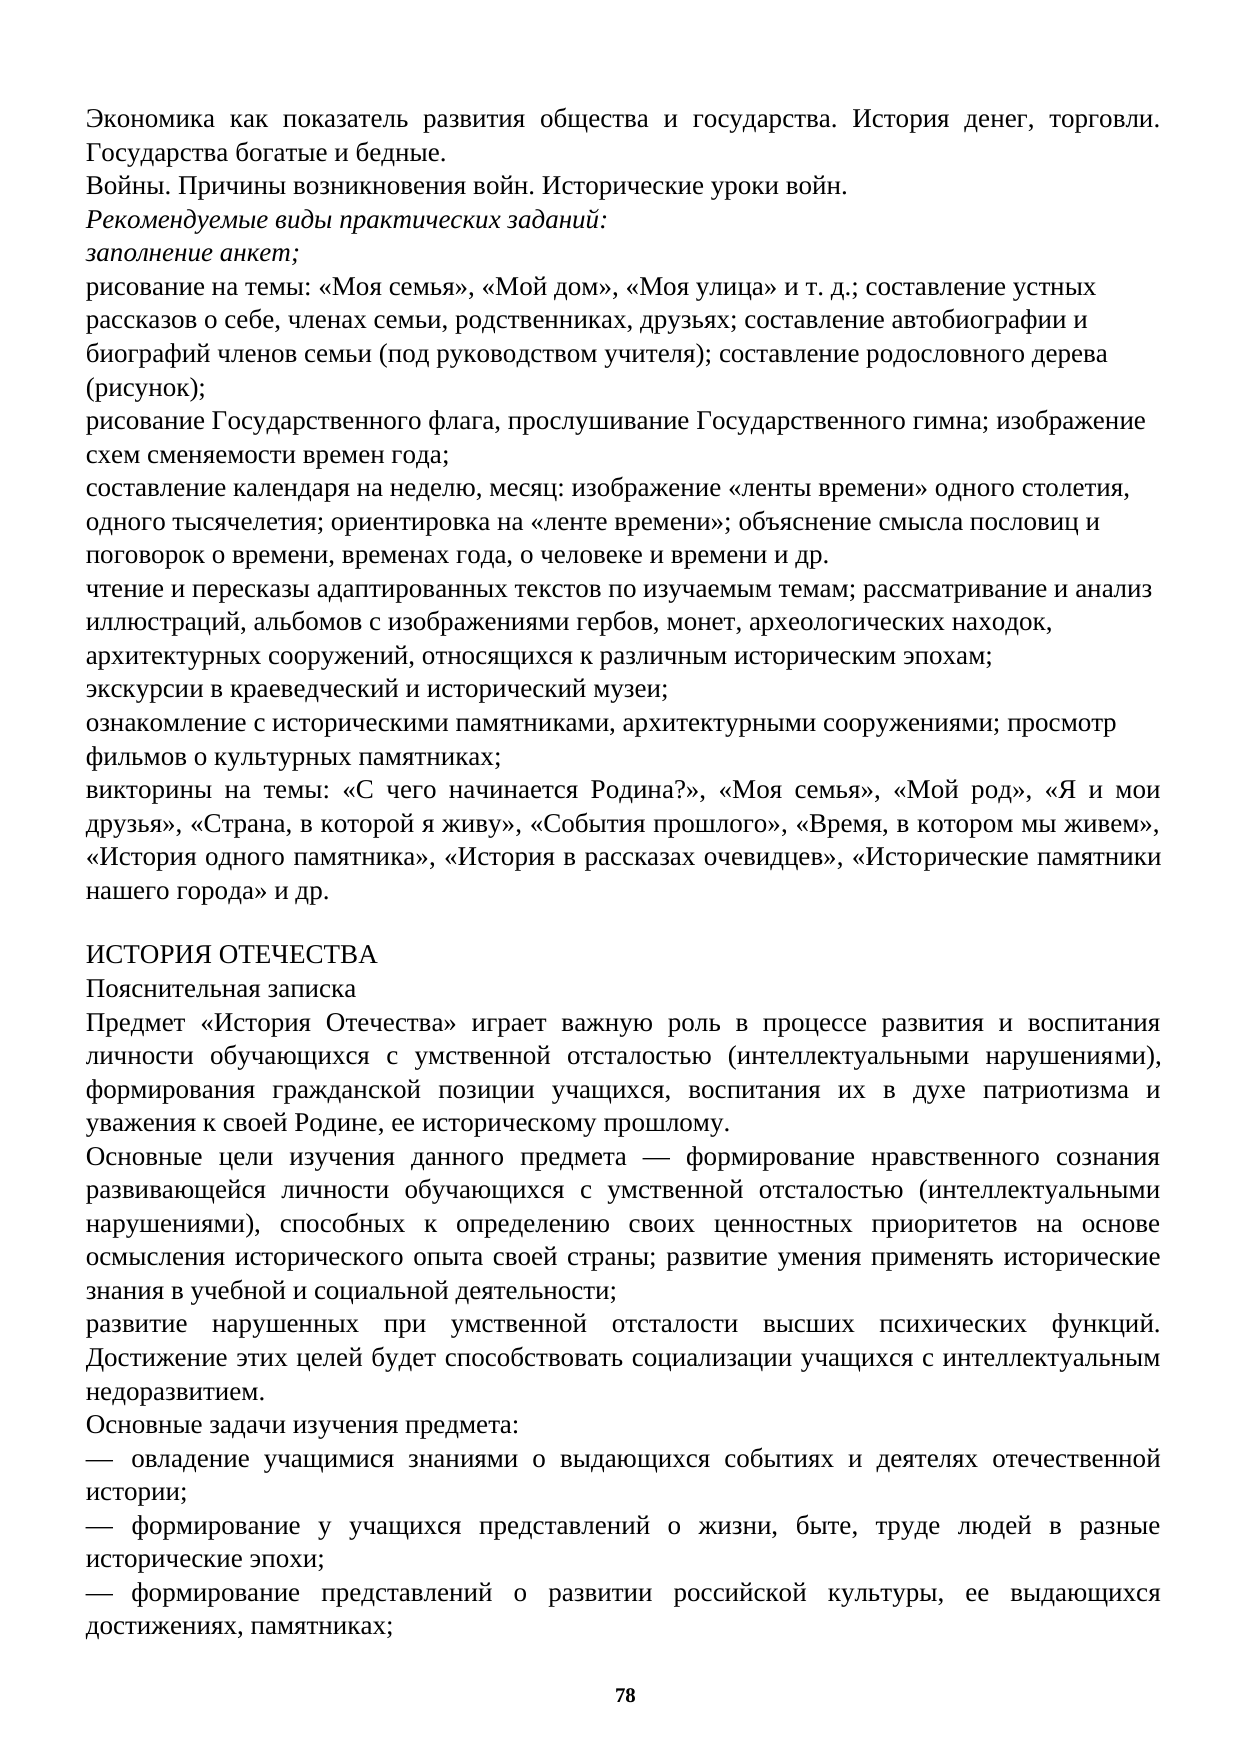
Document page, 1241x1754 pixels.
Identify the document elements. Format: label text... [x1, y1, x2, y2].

list формирование представлений о развитии российской культуры, ее выдающихся достижениях, памятниках; [86, 1574, 1162, 1642]
text рисование на темы: «Моя семья», «Мой дом», «Моя улица» и т. д.; составление устных рассказов о себе, членах семьи, родственниках, друзьях; составление автобиографии и биографий членов семьи (под руководством учителя); составление родословного дерева (рисунок); [86, 269, 1162, 403]
text ИСТОРИЯ ОТЕЧЕСТВА Пояснительная записка [86, 937, 432, 1004]
text Основные задачи изучения предмета: [86, 1407, 1162, 1440]
text викторины на темы: «С чего начинается Родина?», «Моя семья», «Мой род», «Я и мои друзья», «Страна, в которой я живу», «События прошлого», «Время, в котором мы живем», «История одного памятника», «История в рассказах очевидцев», «Исторические памятники нашего города» и др. [86, 772, 1162, 906]
text Основные цели изучения данного предмета — формирование нравственного сознания развивающейся личности обучающихся с умственной отсталостью (интеллектуальными нарушениями), способных к определению своих ценностных приоритетов на основе осмысления исторического опыта своей страны; развитие умения применять исторические знания в учебной и социальной деятельности; [86, 1138, 1162, 1306]
text Войны. Причины возникновения войн. Исторические уроки войн. [86, 168, 1162, 202]
text экскурсии в краеведческий и исторический музеи; [86, 671, 1162, 705]
list овладение учащимися знаниями о выдающихся событиях и деятелях отечественной истории; [86, 1440, 1162, 1507]
list формирование у учащихся представлений о жизни, быте, труде людей в разные исторические эпохи; [86, 1507, 1162, 1574]
text Предмет «История Отечества» играет важную роль в процессе развития и воспитания личности обучающихся с умственной отсталостью (интеллектуальными нарушениями), формирования гражданской позиции учащихся, воспитания их в духе патриотизма и уважения к своей Родине, ее историческому прошлому. [86, 1004, 1162, 1138]
text Экономика как показатель развития общества и государства. История денег, торговли. Государства богатые и бедные. [86, 101, 1162, 168]
text ознакомление с историческими памятниками, архитектурными сооружениями; просмотр фильмов о культурных памятниках; [86, 705, 1162, 772]
text Рекомендуемые виды практических заданий: заполнение анкет; [86, 202, 649, 269]
text чтение и пересказы адаптированных текстов по изучаемым темам; рассматривание и анализ иллюстраций, альбомов с изображениями гербов, монет, археологических находок, архитектурных сооружений, относящихся к различным историческим эпохам; [86, 571, 1162, 671]
text рисование Государственного флага, прослушивание Государственного гимна; изображение схем сменяемости времен года; [86, 403, 1162, 470]
text составление календаря на неделю, месяц: изображение «ленты времени» одного столетия, одного тысячелетия; ориентировка на «ленте времени»; объяснение смысла пословиц и поговорок о времени, временах года, о человеке и времени и др. [86, 470, 1162, 571]
text развитие нарушенных при умственной отсталости высших психических функций. Достижение этих целей будет способствовать социализации учащихся с интеллектуальным недоразвитием. [86, 1306, 1162, 1407]
